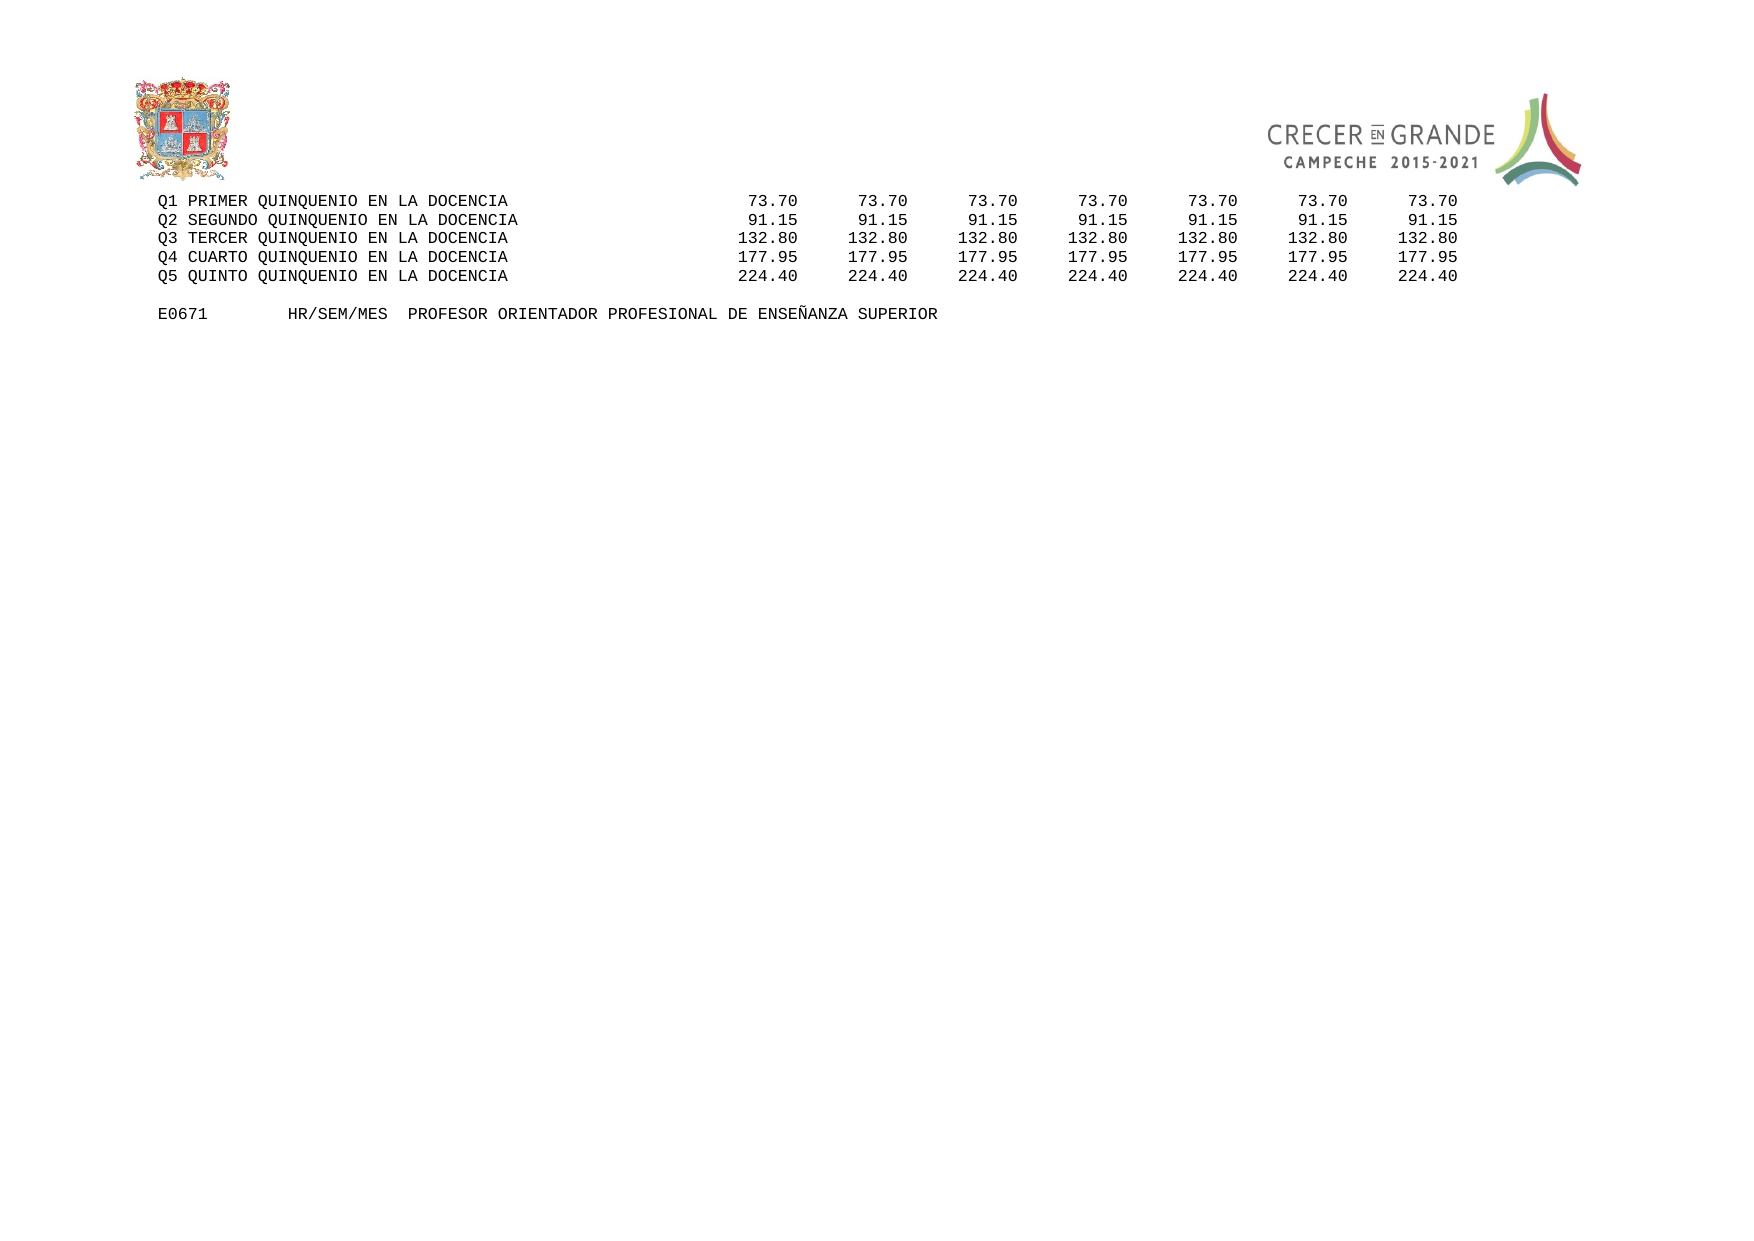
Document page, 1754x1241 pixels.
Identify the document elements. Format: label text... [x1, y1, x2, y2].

text E0671 HR/SEM/MES PROFESOR ORIENTADOR PROFESIONAL DE ENSEÑANZA SUPERIOR [148, 306, 1606, 324]
picture [1262, 87, 1586, 190]
text Q4 CUARTO QUINQUENIO EN LA DOCENCIA 177.95 177.95 177.95 177.95 177.95 177.95 177.95 [148, 249, 1606, 268]
text Q5 QUINTO QUINQUENIO EN LA DOCENCIA 224.40 224.40 224.40 224.40 224.40 224.40 224.40 [148, 268, 1606, 287]
picture [133, 77, 231, 181]
text Q3 TERCER QUINQUENIO EN LA DOCENCIA 132.80 132.80 132.80 132.80 132.80 132.80 132.80 [148, 230, 1606, 249]
text Q1 PRIMER QUINQUENIO EN LA DOCENCIA 73.70 73.70 73.70 73.70 73.70 73.70 73.70 [148, 192, 1606, 211]
text Q2 SEGUNDO QUINQUENIO EN LA DOCENCIA 91.15 91.15 91.15 91.15 91.15 91.15 91.15 [148, 211, 1606, 230]
